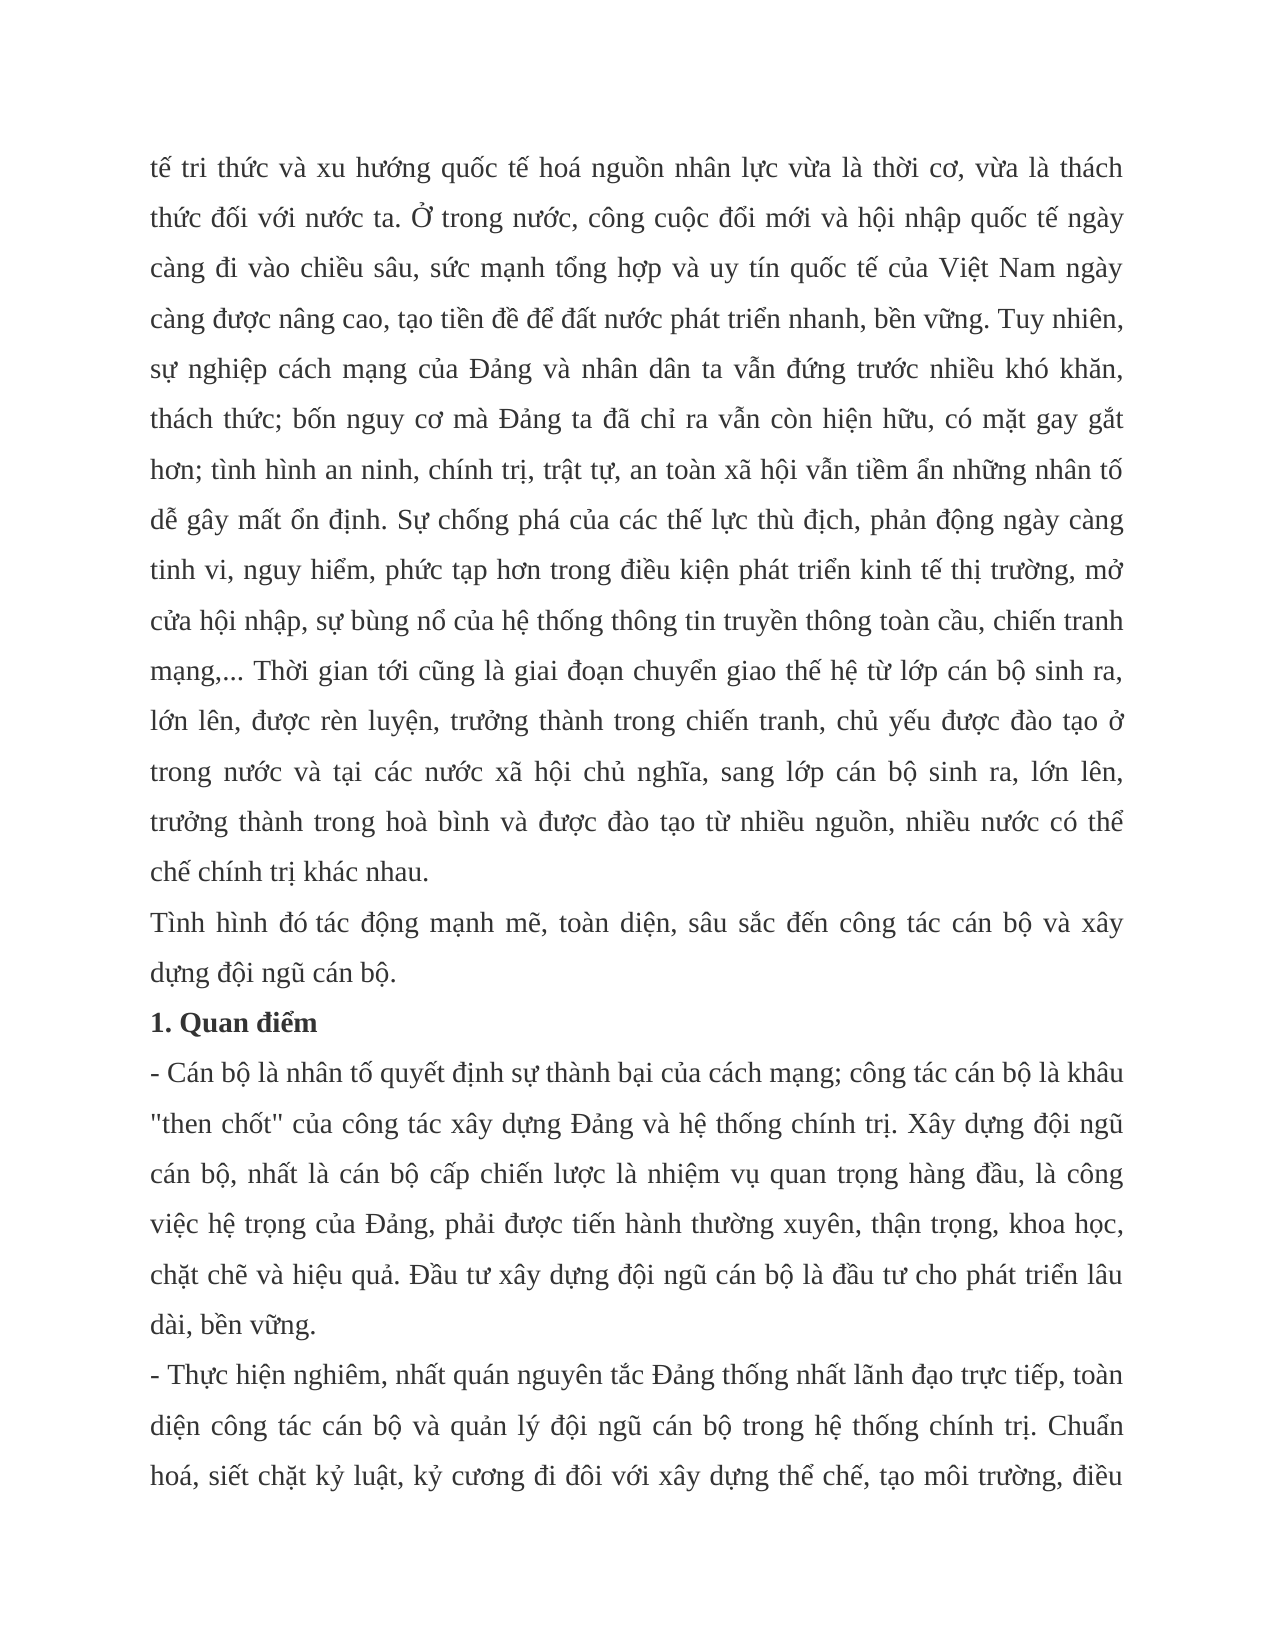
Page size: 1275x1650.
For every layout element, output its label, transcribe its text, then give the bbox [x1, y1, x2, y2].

text Tình hình đó tác động mạnh mẽ, toàn diện, sâu sắc đến công tác cán bộ và xây dựng đội ngũ cán bộ. [150, 905, 1125, 988]
text - Cán bộ là nhân tố quyết định sự thành bại của cách mạng; công tác cán bộ là khâu "then chốt" của công tác xây dựng Đảng và hệ thống chính trị. Xây dựng đội ngũ cán bộ, nhất là cán bộ cấp chiến lược là nhiệm vụ quan trọng hàng đầu, là công việc hệ trọng của Đảng, phải được tiến hành thường xuyên, thận trọng, khoa học, chặt chẽ và hiệu quả. Đầu tư xây dựng đội ngũ cán bộ là đầu tư cho phát triển lâu dài, bền vững. [150, 1056, 1125, 1341]
text 1. Quan điểm [150, 1005, 1125, 1039]
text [150, 1357, 1125, 1492]
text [150, 150, 1125, 888]
